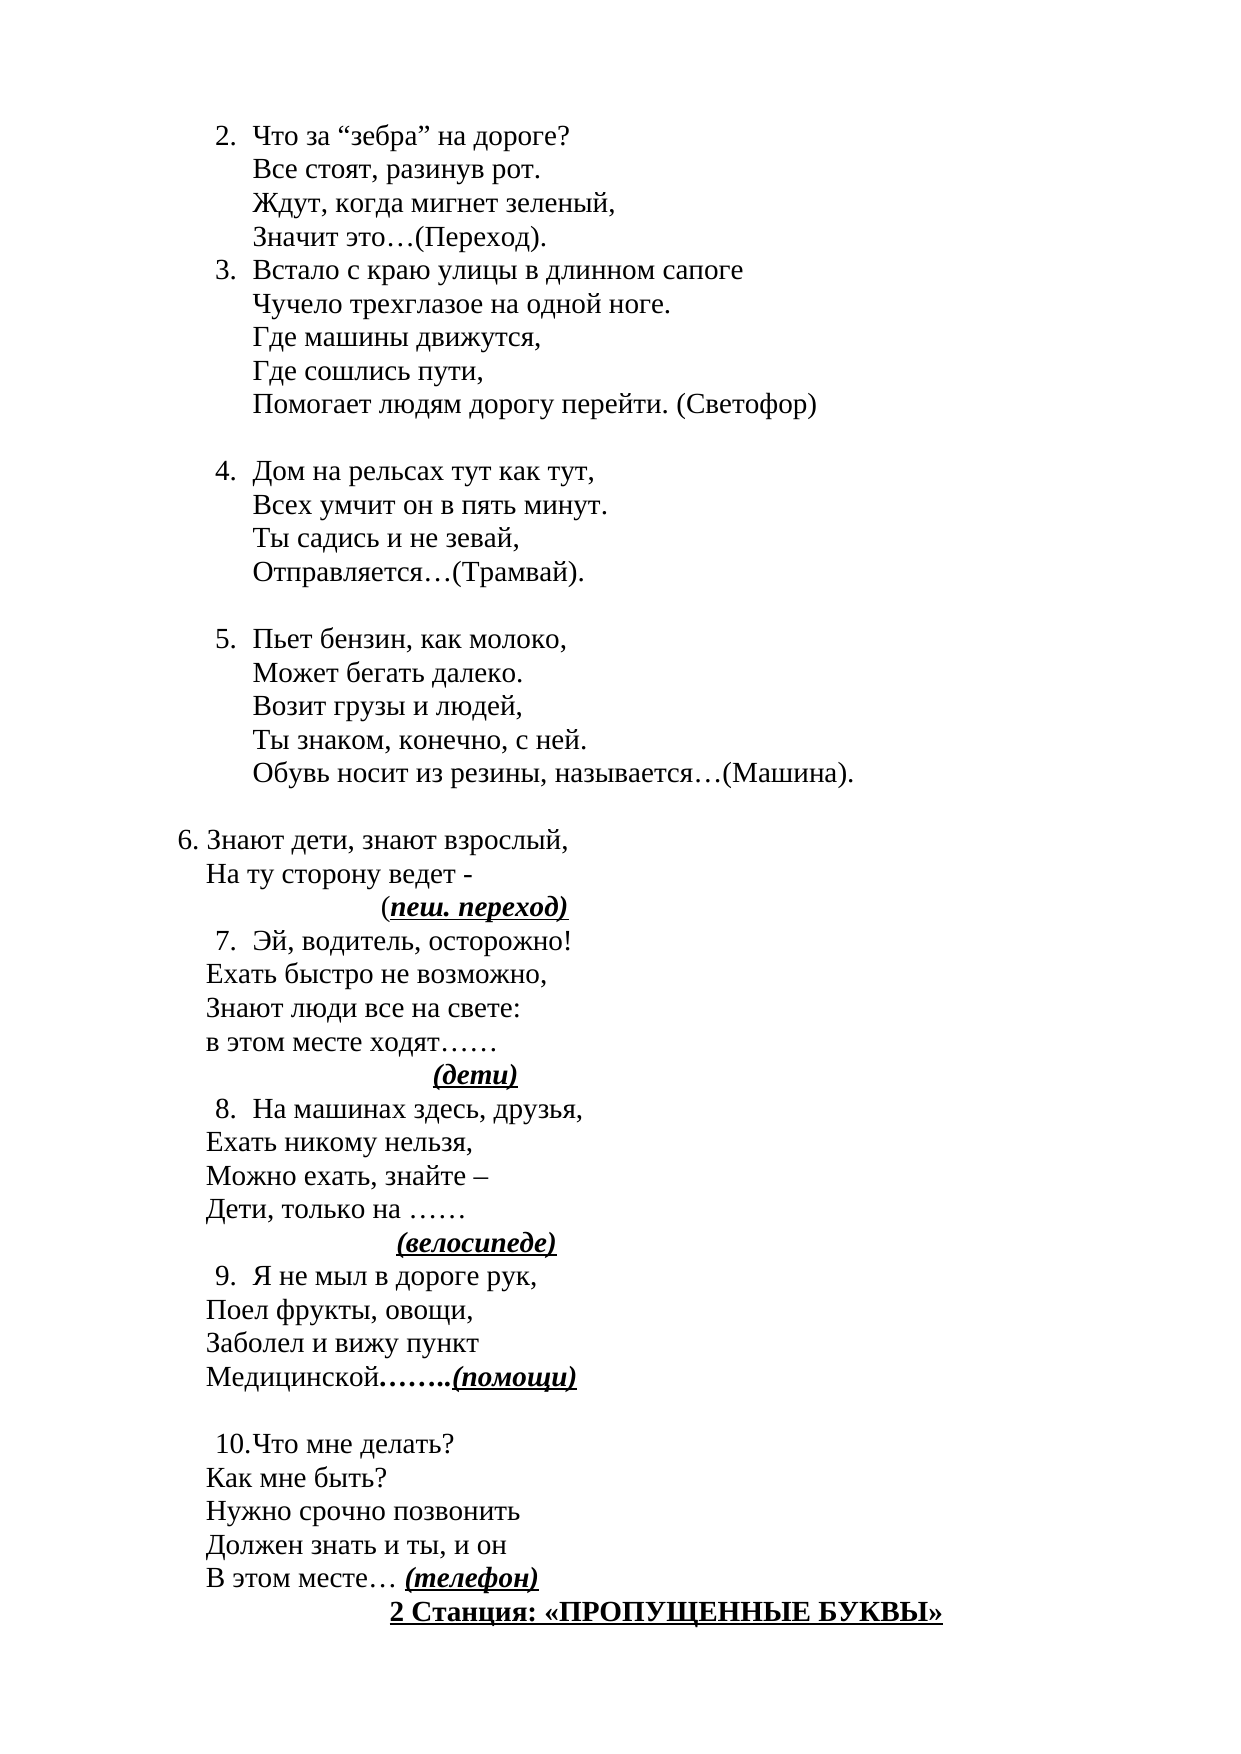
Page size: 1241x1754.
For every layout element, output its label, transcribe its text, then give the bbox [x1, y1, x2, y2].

text На ту сторону ведет - [177, 856, 1152, 889]
text Медицинской……..(помощи) [177, 1359, 1152, 1393]
text 2 Станция: «ПРОПУЩЕННЫЕ БУКВЫ» [181, 1594, 1152, 1627]
text В этом месте… (телефон) [177, 1560, 1152, 1594]
text в этом месте ходят…… (дети) [177, 1024, 1152, 1091]
text (пеш. переход) [177, 889, 1152, 923]
list Дом на рельсах тут как тут, Всех умчит он в пять минут. Ты садись и не зевай, Отправляется…(Трамвай). [215, 453, 1152, 588]
text Дети, только на …… (велосипеде) [177, 1191, 1152, 1258]
text Нужно срочно позвонить [177, 1493, 1152, 1527]
text 6. Знают дети, знают взрослый, [177, 789, 1152, 856]
list Встало с краю улицы в длинном сапоге Чучело трехглазое на одной ноге. Где машины движутся, Где сошлись пути, Помогает людям дорогу перейти. (Светофор) [215, 252, 1152, 420]
text Заболел и вижу пункт [177, 1326, 1152, 1359]
list Что мне делать? [215, 1426, 1152, 1460]
list Я не мыл в дороге рук, [215, 1258, 1152, 1292]
list Что за “зебра” на дороге? Все стоят, разинув рот. Ждут, когда мигнет зеленый, Значит это…(Переход). [215, 118, 1152, 252]
text Ехать быстро не возможно, [177, 957, 1152, 990]
text Знают люди все на свете: [177, 990, 1152, 1024]
text Можно ехать, знайте – [177, 1158, 1152, 1191]
text Поел фрукты, овощи, [177, 1292, 1152, 1326]
list На машинах здесь, друзья, [215, 1091, 1152, 1124]
text Должен знать и ты, и он [177, 1527, 1152, 1560]
text Ехать никому нельзя, [177, 1124, 1152, 1158]
list Эй, водитель, осторожно! [215, 923, 1152, 957]
list Пьет бензин, как молоко, Может бегать далеко. Возит грузы и людей, Ты знаком, конечно, с ней. Обувь носит из резины, называется…(Машина). [215, 621, 1152, 789]
text Как мне быть? [177, 1460, 1152, 1493]
